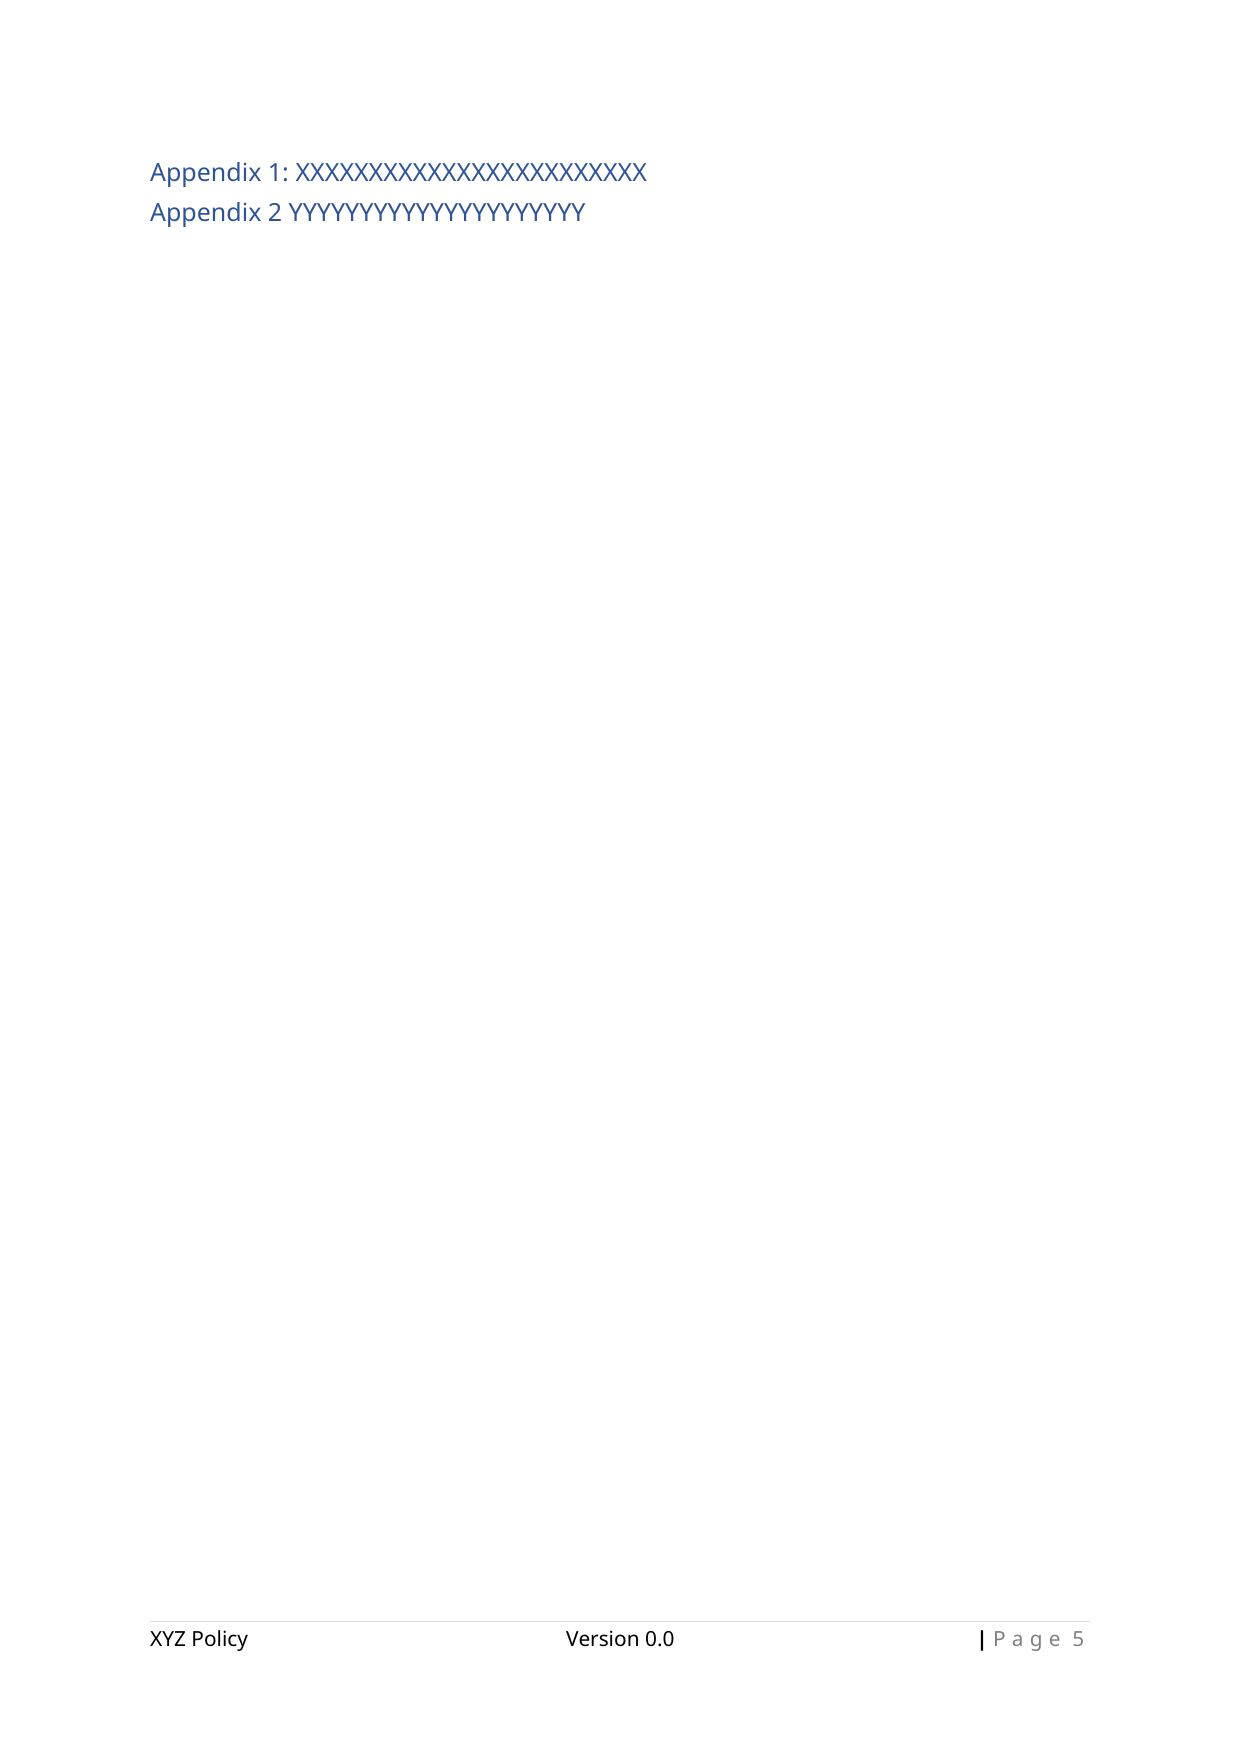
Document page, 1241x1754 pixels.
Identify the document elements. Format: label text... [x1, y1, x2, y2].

subtitle Appendix 1: XXXXXXXXXXXXXXXXXXXXXXXX [150, 154, 1090, 188]
subtitle Appendix 2 YYYYYYYYYYYYYYYYYYYYY [150, 195, 1090, 229]
